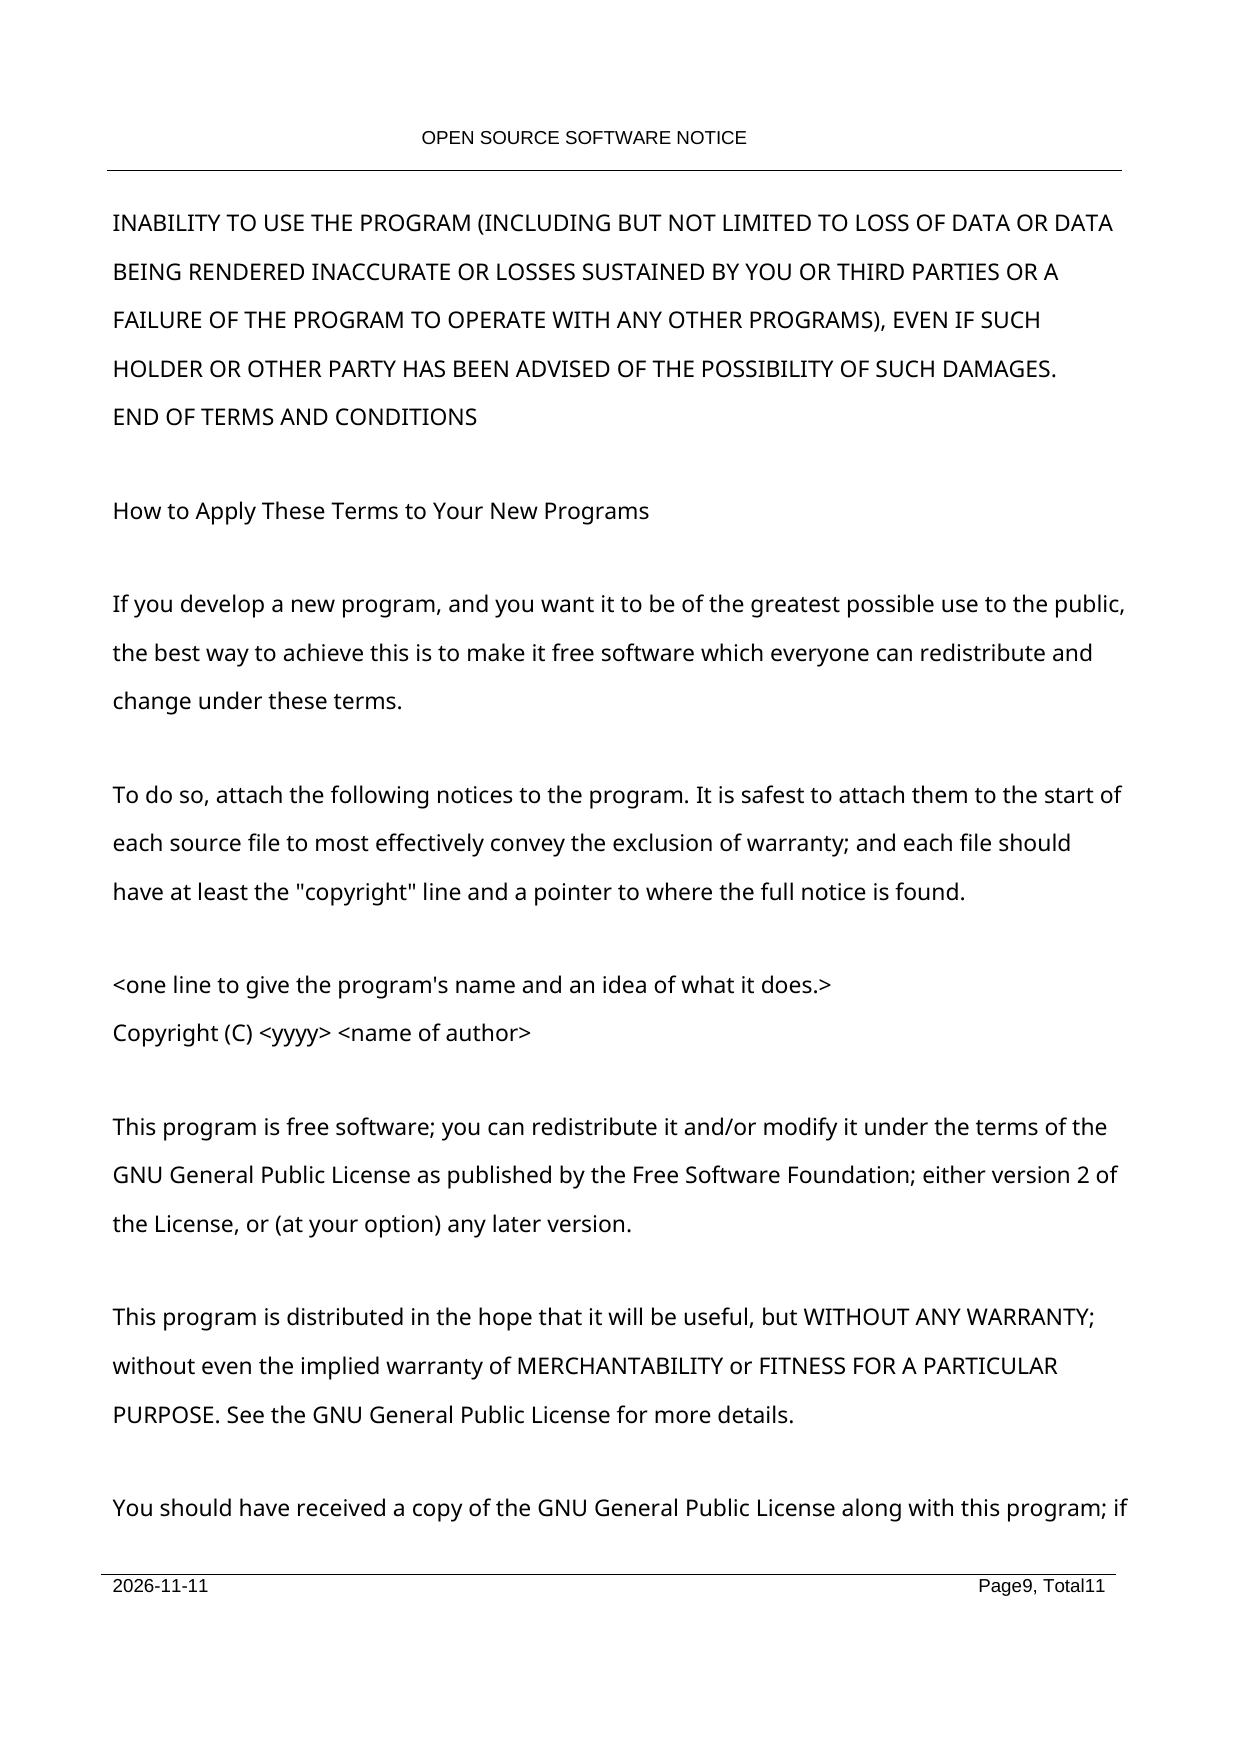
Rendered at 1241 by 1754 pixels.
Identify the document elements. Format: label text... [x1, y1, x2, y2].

text To do so, attach the following notices to the program. It is safest to attach them to the start of each source file to most effectively convey the exclusion of warranty; and each file should have at least the "copyright" line and a pointer to where the full notice is found. [112, 778, 1128, 908]
text This program is distributed in the hope that it will be useful, but WITHOUT ANY WARRANTY; without even the implied warranty of MERCHANTABILITY or FITNESS FOR A PARTICULAR PURPOSE. See the GNU General Public License for more details. [112, 1301, 1128, 1431]
text <one line to give the program's name and an idea of what it does.> [112, 969, 1128, 1001]
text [112, 206, 1128, 385]
text If you develop a new program, and you want it to be of the greatest possible use to the public, the best way to achieve this is to make it free software which everyone can redistribute and change under these terms. [112, 587, 1128, 717]
text END OF TERMS AND CONDITIONS [112, 401, 1128, 433]
text Copyright (C) <yyyy> <name of author> [112, 1017, 1128, 1049]
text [112, 1491, 1128, 1524]
text This program is free software; you can redistribute it and/or modify it under the terms of the GNU General Public License as published by the Free Software Foundation; either version 2 of the License, or (at your option) any later version. [112, 1110, 1128, 1240]
text How to Apply These Terms to Your New Programs [112, 494, 1128, 526]
